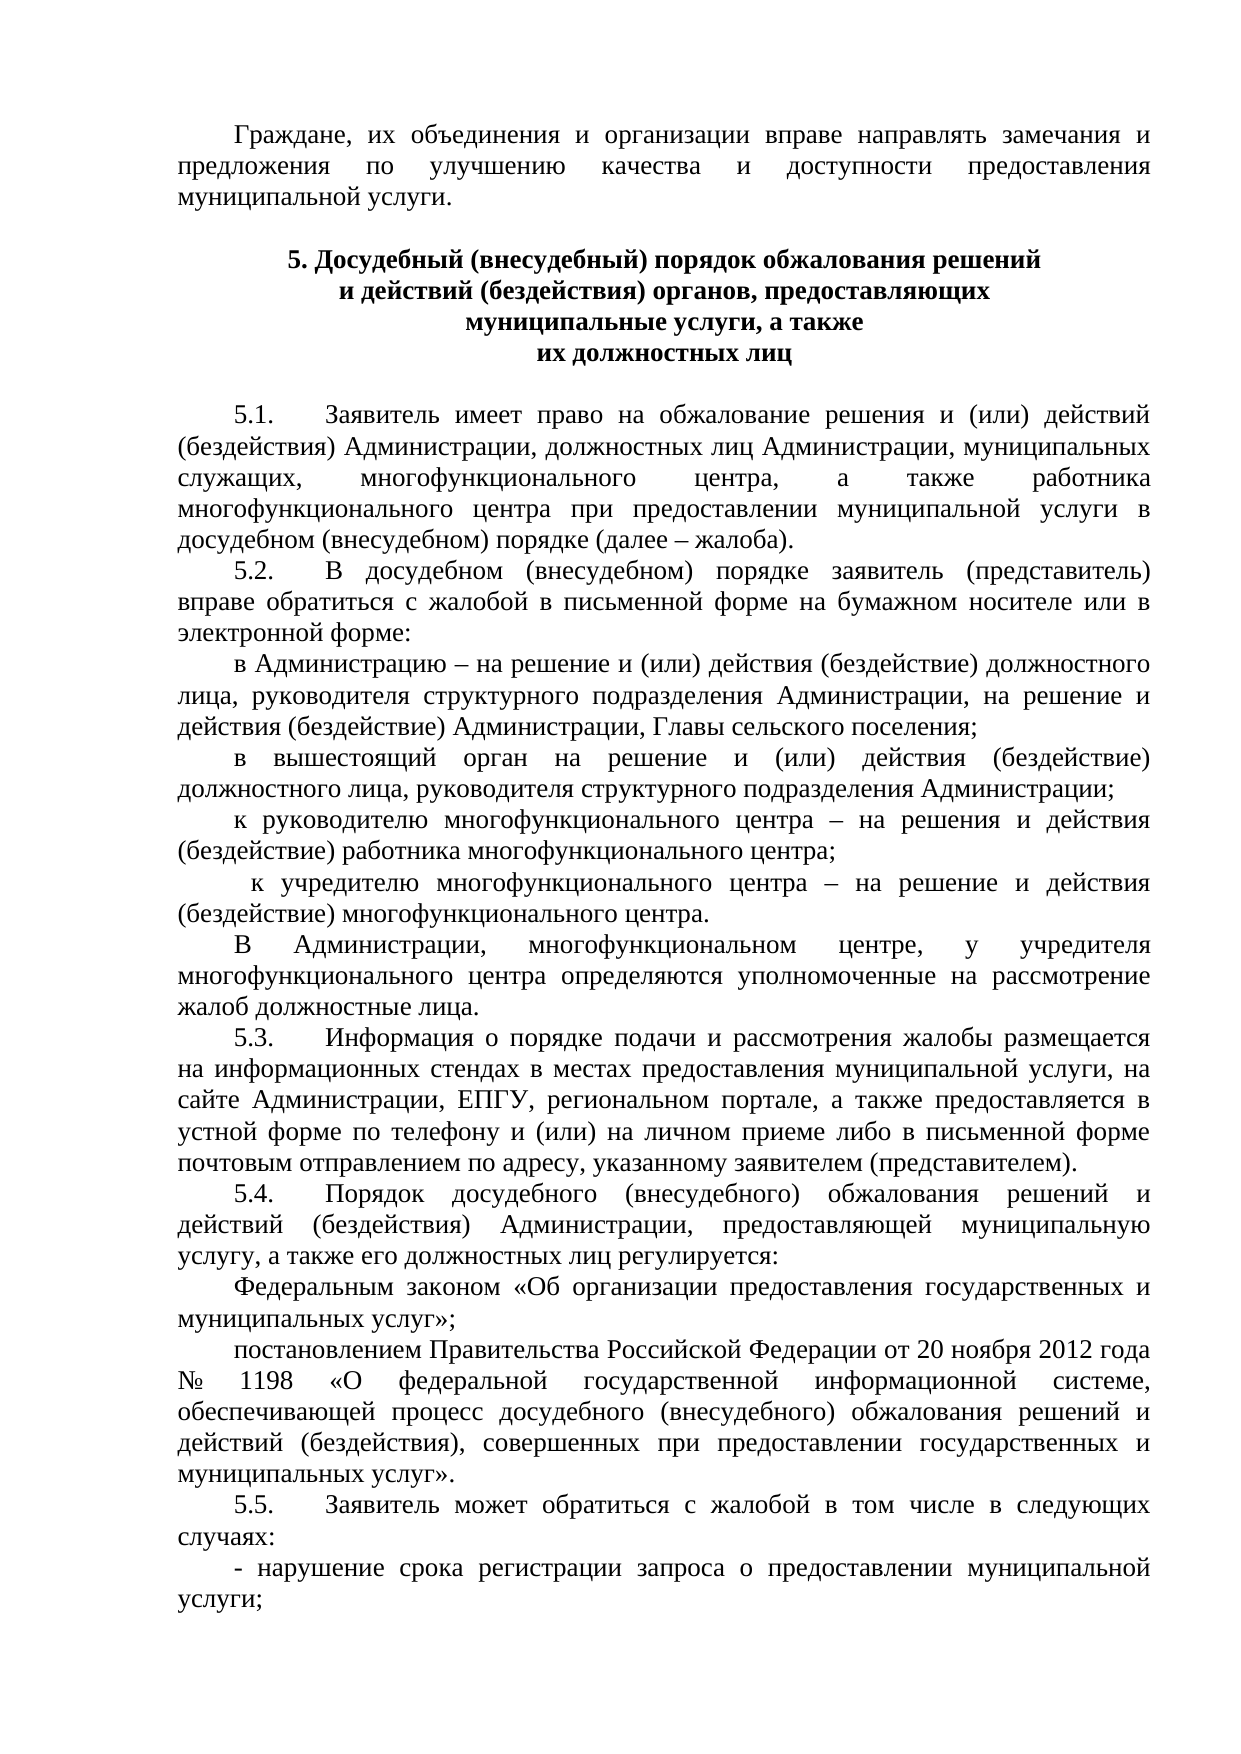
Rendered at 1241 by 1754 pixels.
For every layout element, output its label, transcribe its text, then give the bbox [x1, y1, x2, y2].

text 5.4. Порядок досудебного (внесудебного) обжалования решений и действий (бездействия) Администрации, предоставляющей муниципальную услугу, а также его должностных лиц регулируется: [177, 1177, 1152, 1271]
text муниципальные услуги, а также [177, 305, 1152, 336]
text 5. Досудебный (внесудебный) порядок обжалования решений [177, 243, 1152, 274]
text 5.5. Заявитель может обратиться с жалобой в том числе в следующих случаях: [177, 1488, 1152, 1551]
text 5.3. Информация о порядке подачи и рассмотрения жалобы размещается на информационных стендах в местах предоставления муниципальной услуги, на сайте Администрации, ЕПГУ, региональном портале, а также предоставляется в устной форме по телефону и (или) на личном приеме либо в письменной форме почтовым отправлением по адресу, указанному заявителем (представителем). [177, 1021, 1152, 1177]
text в вышестоящий орган на решение и (или) действия (бездействие) должностного лица, руководителя структурного подразделения Администрации; [177, 741, 1152, 803]
text Граждане, их объединения и организации вправе направлять замечания и предложения по улучшению качества и доступности предоставления муниципальной услуги. [177, 118, 1152, 212]
text - нарушение срока регистрации запроса о предоставлении муниципальной услуги; [177, 1551, 1152, 1613]
text в Администрацию – на решение и (или) действия (бездействие) должностного лица, руководителя структурного подразделения Администрации, на решение и действия (бездействие) Администрации, Главы сельского поселения; [177, 648, 1152, 741]
text 5.1. Заявитель имеет право на обжалование решения и (или) действий (бездействия) Администрации, должностных лиц Администрации, муниципальных служащих, многофункционального центра, а также работника многофункционального центра при предоставлении муниципальной услуги в досудебном (внесудебном) порядке (далее – жалоба). [177, 398, 1152, 554]
text к руководителю многофункционального центра – на решения и действия (бездействие) работника многофункционального центра; [177, 803, 1152, 866]
text В Администрации, многофункциональном центре, у учредителя многофункционального центра определяются уполномоченные на рассмотрение жалоб должностные лица. [177, 928, 1152, 1021]
text постановлением Правительства Российской Федерации от 20 ноября 2012 года № 1198 «О федеральной государственной информационной системе, обеспечивающей процесс досудебного (внесудебного) обжалования решений и действий (бездействия), совершенных при предоставлении государственных и муниципальных услуг». [177, 1333, 1152, 1488]
text их должностных лиц [177, 336, 1152, 367]
text к учредителю многофункционального центра – на решение и действия (бездействие) многофункционального центра. [177, 866, 1152, 928]
text 5.2. В досудебном (внесудебном) порядке заявитель (представитель) вправе обратиться с жалобой в письменной форме на бумажном носителе или в электронной форме: [177, 554, 1152, 648]
text Федеральным законом «Об организации предоставления государственных и муниципальных услуг»; [177, 1271, 1152, 1333]
text и действий (бездействия) органов, предоставляющих [177, 274, 1152, 305]
